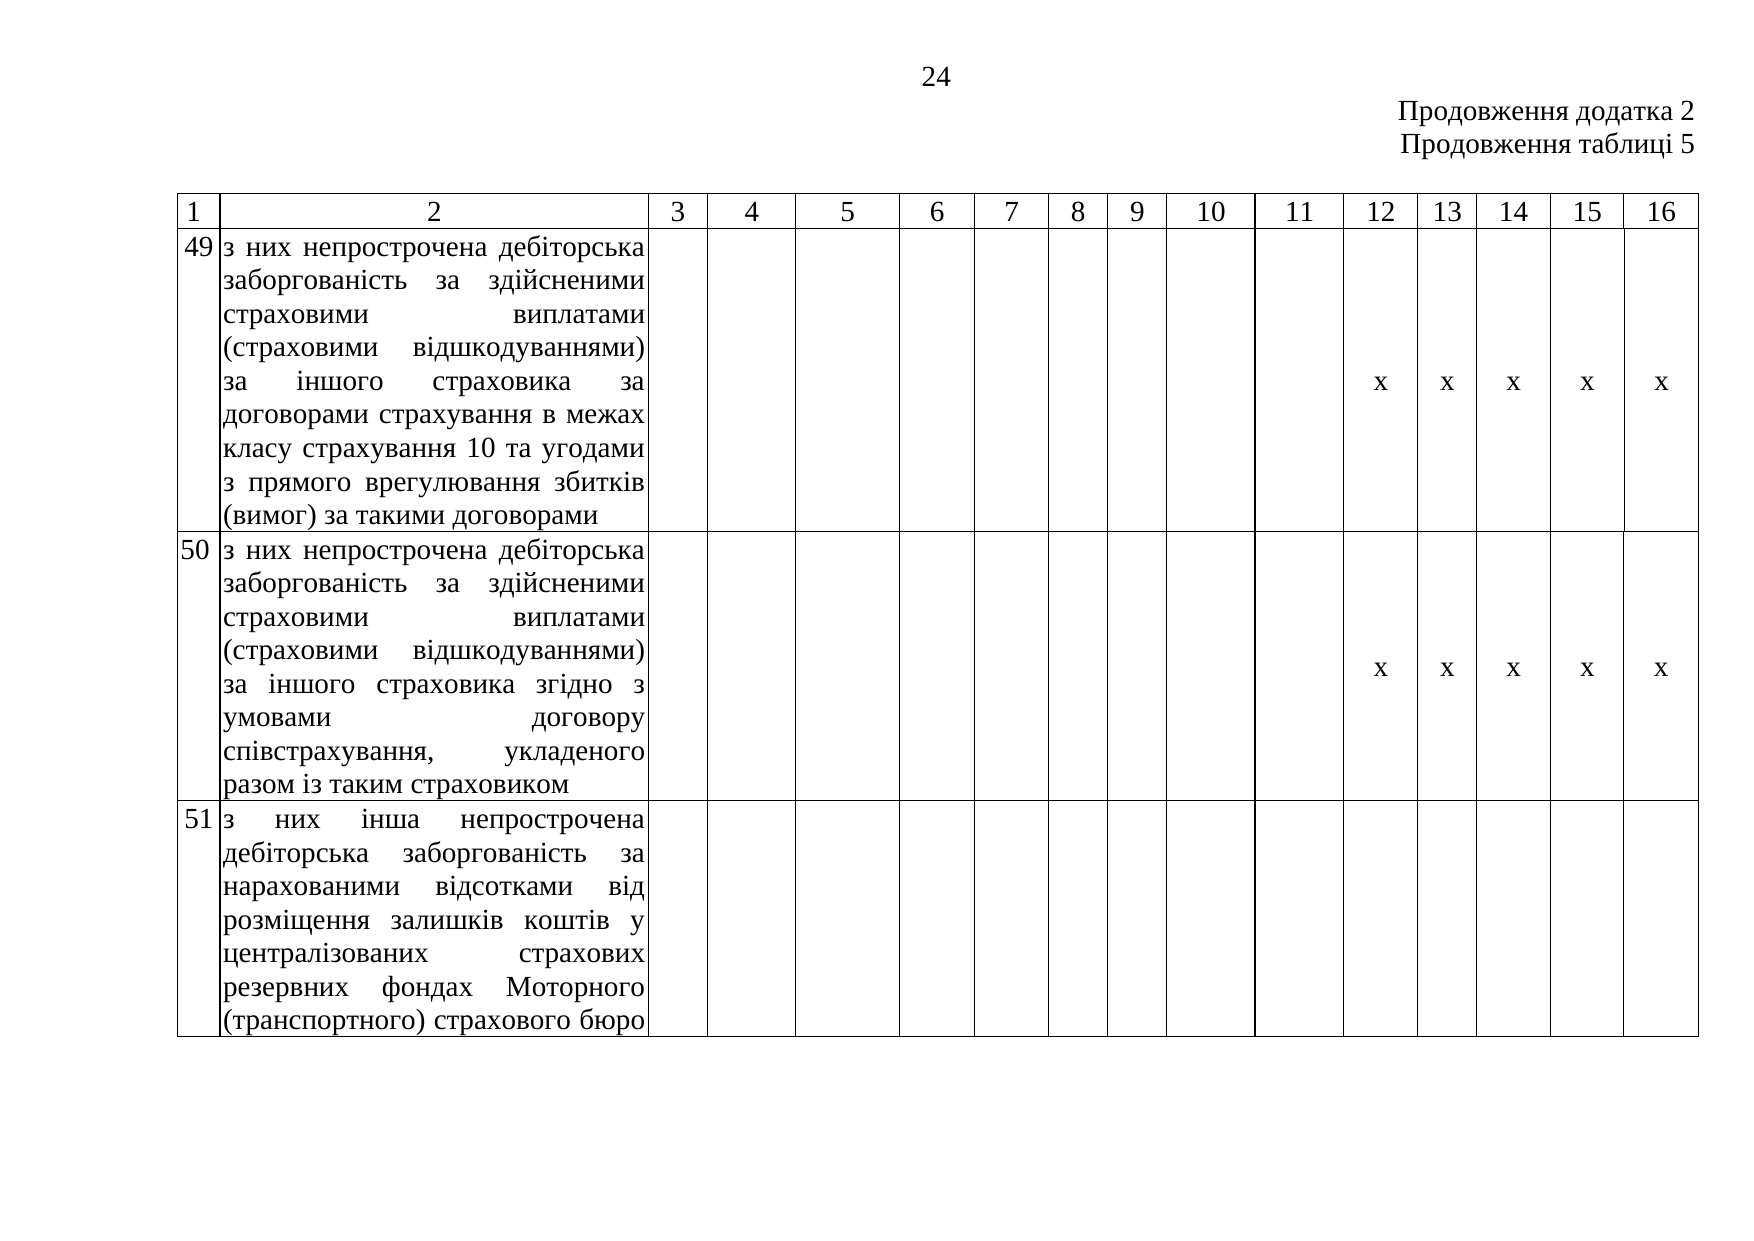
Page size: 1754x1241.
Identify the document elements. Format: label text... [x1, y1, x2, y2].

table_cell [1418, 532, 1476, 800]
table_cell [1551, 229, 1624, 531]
table_header 8 [1049, 194, 1107, 228]
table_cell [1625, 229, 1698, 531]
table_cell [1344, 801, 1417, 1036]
table_header 12 [1344, 194, 1417, 228]
table_cell [975, 229, 1048, 531]
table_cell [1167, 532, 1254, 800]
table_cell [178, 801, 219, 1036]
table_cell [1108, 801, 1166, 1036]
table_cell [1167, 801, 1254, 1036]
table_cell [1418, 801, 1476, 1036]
table_cell 49 [178, 229, 219, 531]
table_header 15 [1551, 194, 1623, 228]
table_cell [1167, 229, 1254, 531]
table_cell [796, 229, 899, 531]
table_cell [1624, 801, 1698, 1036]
table_cell [1049, 229, 1107, 531]
table_header 1 [178, 194, 219, 228]
table_header 14 [1477, 194, 1550, 228]
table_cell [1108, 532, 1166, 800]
table_header 16 [1624, 194, 1698, 228]
table_header 4 [708, 194, 795, 228]
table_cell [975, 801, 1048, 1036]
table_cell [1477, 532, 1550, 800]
table_cell [649, 229, 707, 531]
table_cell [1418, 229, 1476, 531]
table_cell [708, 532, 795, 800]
table_header 3 [649, 194, 707, 228]
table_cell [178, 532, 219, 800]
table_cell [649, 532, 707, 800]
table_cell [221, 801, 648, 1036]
table_cell з них непрострочена дебіторська заборгованість за здійсненими страховими виплатами (страховими відшкодуваннями) за іншого страховика за договорами страхування в межах класу страхування 10 та угодами з прямого врегулювання збитків (вимог) за такими договорами [221, 229, 648, 531]
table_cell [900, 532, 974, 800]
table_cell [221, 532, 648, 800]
table_header 7 [975, 194, 1048, 228]
table_cell [1108, 229, 1166, 531]
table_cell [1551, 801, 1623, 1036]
table_header 13 [1418, 194, 1476, 228]
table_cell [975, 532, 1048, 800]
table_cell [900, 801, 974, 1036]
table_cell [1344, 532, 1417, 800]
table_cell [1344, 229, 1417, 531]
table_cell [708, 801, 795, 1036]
table_header 6 [900, 194, 974, 228]
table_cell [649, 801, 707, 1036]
table_header 9 [1108, 194, 1166, 228]
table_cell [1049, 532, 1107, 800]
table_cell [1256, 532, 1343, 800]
table_cell [1256, 229, 1343, 531]
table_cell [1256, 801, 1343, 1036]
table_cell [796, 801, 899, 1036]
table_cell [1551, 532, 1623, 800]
table_header 10 [1167, 194, 1254, 228]
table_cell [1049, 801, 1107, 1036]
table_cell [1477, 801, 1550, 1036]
table_header 2 [221, 194, 648, 228]
table_header 11 [1256, 194, 1343, 228]
table_header 5 [796, 194, 899, 228]
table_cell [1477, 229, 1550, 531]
table_cell [708, 229, 795, 531]
table_cell [900, 229, 974, 531]
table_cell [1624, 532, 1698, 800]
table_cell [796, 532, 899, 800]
